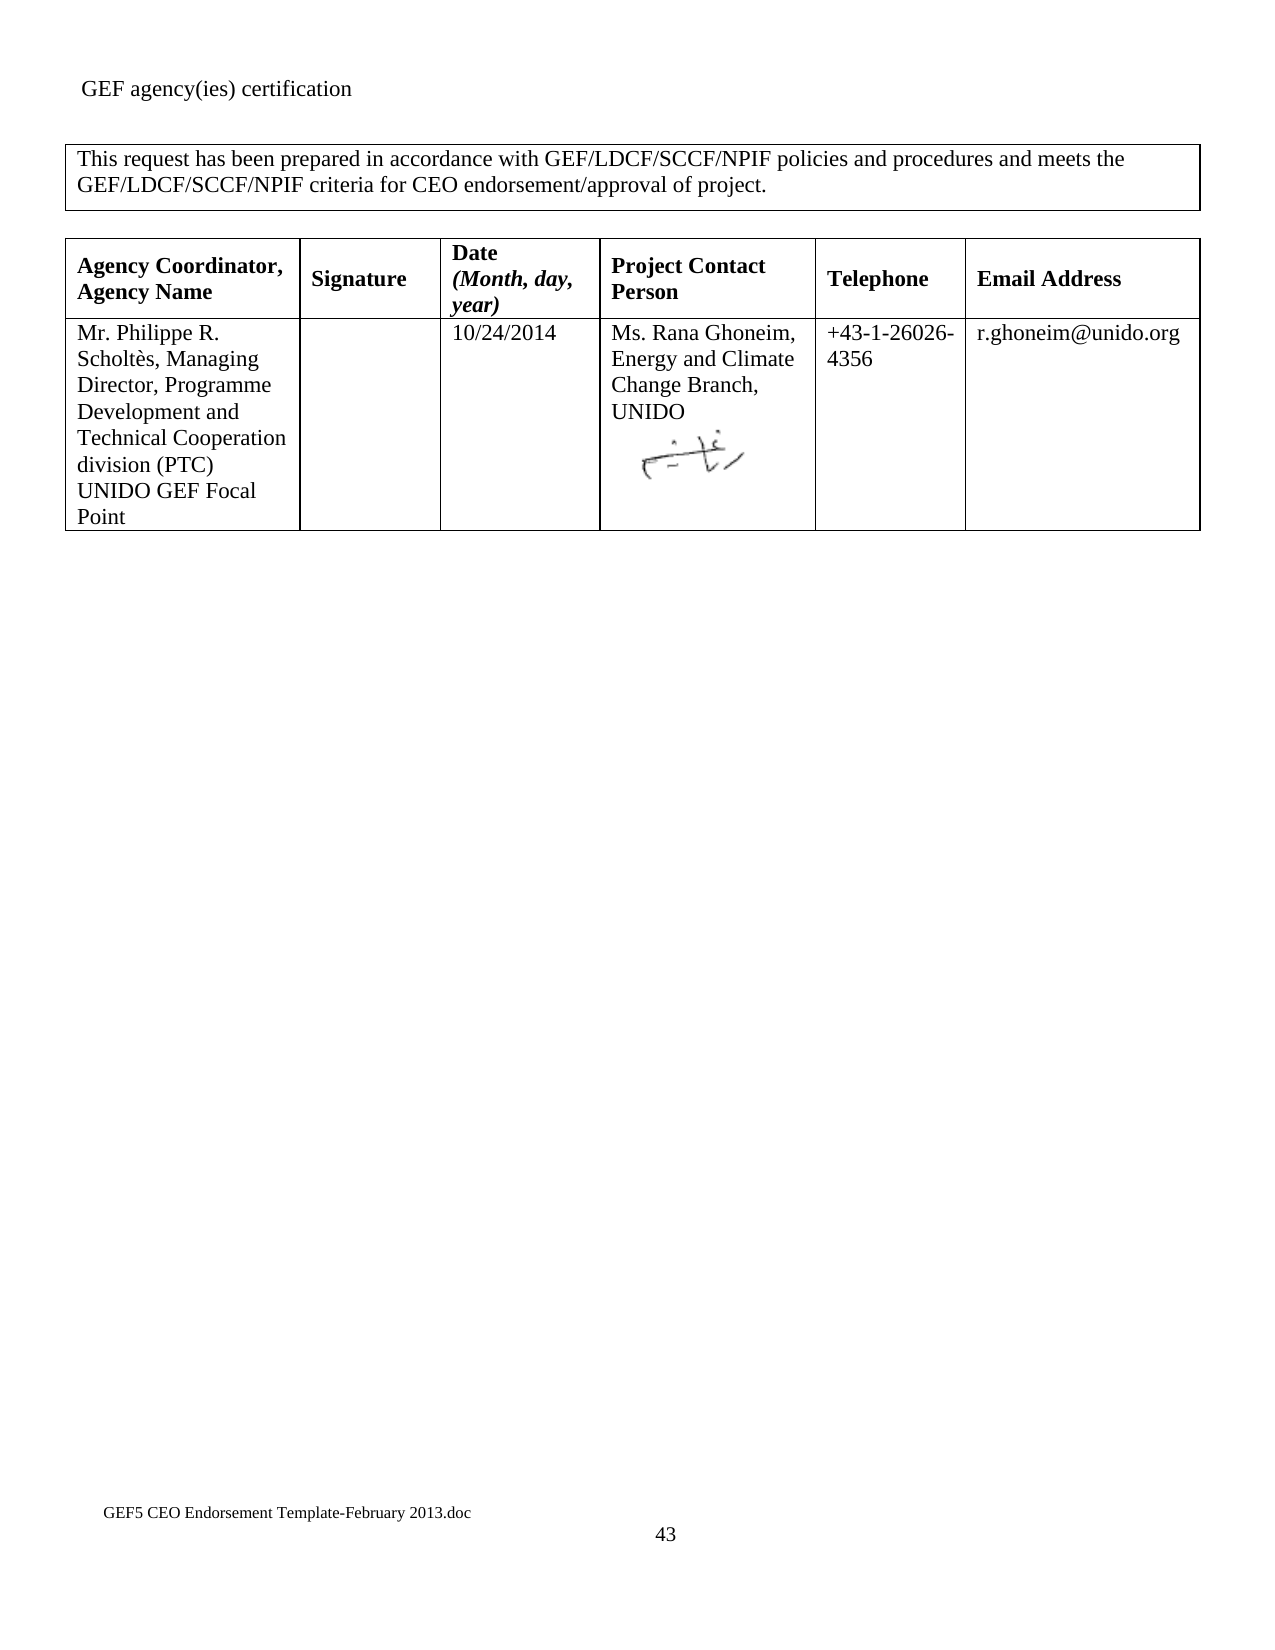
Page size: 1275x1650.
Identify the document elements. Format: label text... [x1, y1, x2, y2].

table_header Date (Month, day, year) [441, 239, 599, 318]
table_header This request has been prepared in accordance with GEF/LDCF/SCCF/NPIF policies and procedures and meets the GEF/LDCF/SCCF/NPIF criteria for CEO endorsement/approval of project. [66, 145, 1199, 210]
table_header Telephone [816, 239, 965, 318]
table_cell +43-1-26026-4356 [816, 319, 965, 530]
table_header Email Address [966, 239, 1199, 318]
table_header Project Contact Person [601, 239, 815, 318]
table_cell Mr. Philippe R. Scholtès, Managing Director, Programme Development and Technical Cooperation division (PTC) UNIDO GEF Focal Point [66, 319, 299, 530]
table_cell [301, 319, 440, 530]
text GEF agency(ies) certification [81, 75, 1191, 101]
table_header Agency Coordinator, Agency Name [66, 239, 299, 318]
table_header Signature [301, 239, 440, 318]
table_cell Ms. Rana Ghoneim, Energy and Climate Change Branch, UNIDO [601, 319, 815, 530]
table_cell r.ghoneim@unido.org [966, 319, 1199, 530]
table_cell 10/24/2014 [441, 319, 599, 530]
